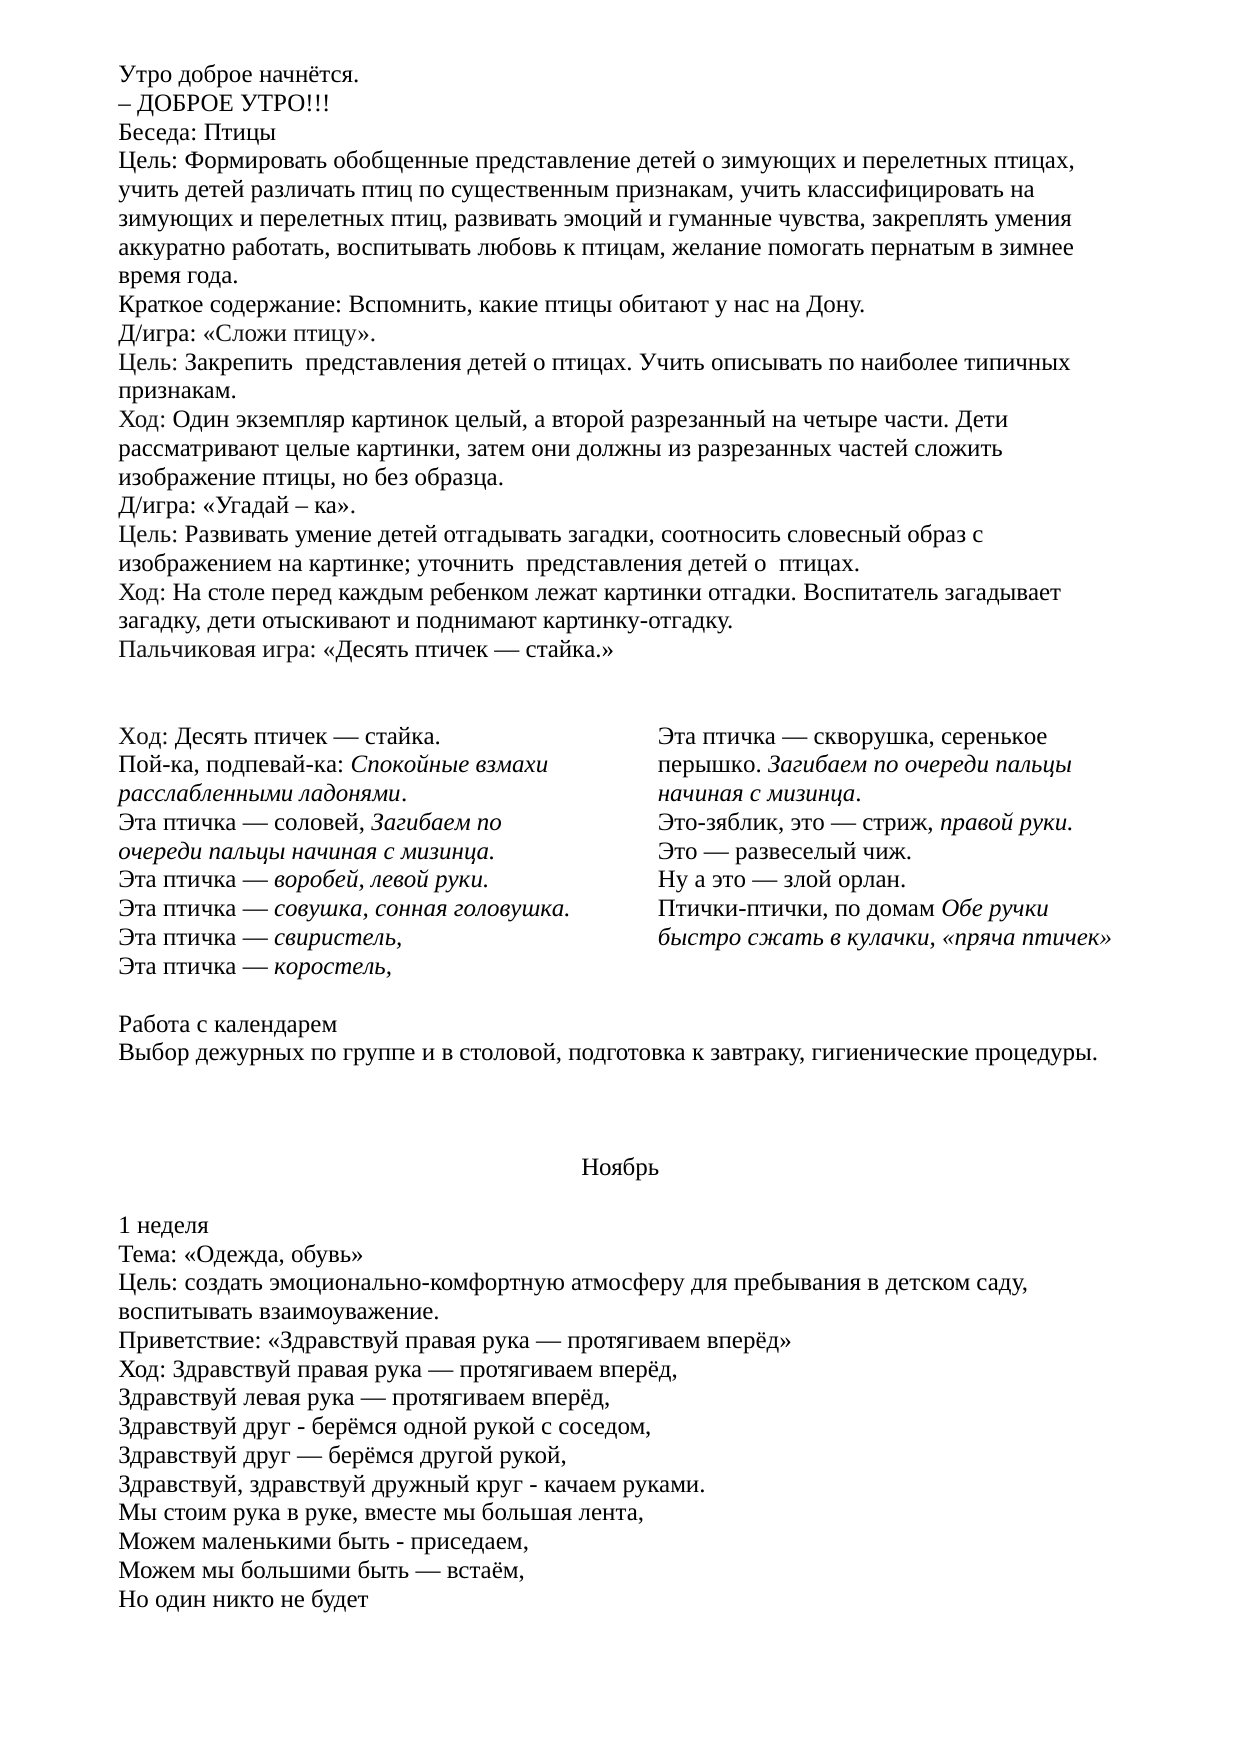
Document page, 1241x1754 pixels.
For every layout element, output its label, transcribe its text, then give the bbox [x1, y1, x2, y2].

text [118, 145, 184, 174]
text Краткое содержание: Вспомнить, какие птицы обитают у нас на Дону. [118, 289, 1122, 318]
text Д/игра: «Угадай – ка». Цель: Развивать умение детей отгадывать загадки, соотносить словесный образ с изображением на картинке; уточнить представления детей о птицах. Ход: На столе перед каждым ребенком лежат картинки отгадки. Воспитатель загадывает загадку, дети отыскивают и поднимают картинку-отгадку. [118, 490, 1122, 634]
text Выбор дежурных по группе и в столовой, подготовка к завтраку, гигиенические процедуры. [118, 1037, 1122, 1066]
text Цель: создать эмоционально-комфортную атмосферу для пребывания в детском саду, воспитывать взаимоуважение. [118, 1267, 1122, 1325]
text Мы стоим рука в руке, вместе мы большая лента, [118, 1497, 1122, 1526]
text Пальчиковая игра: «Десять птичек — стайка.» [118, 634, 1122, 692]
text Ход: Десять птичек — стайка. Пой-ка, подпевай-ка: Спокойные взмахи расслабленными ладонями. Эта птичка — соловей, Загибаем по очереди пальцы начиная с мизинца. Эта птичка — воробей, левой руки. Эта птичка — совушка, сонная головушка. Эта птичка — свиристель, Эта птичка — коростель, Эта птичка — скворушка, серенькое перышко. Загибаем по очереди пальцы начиная с мизинца. Это-зяблик, это — стриж, правой руки. Это — развеселый чиж. Ну а это — злой орлан. Птички-птички, по домам Обе ручки быстро сжать в кулачки, «пряча птичек» [118, 721, 583, 979]
text Утро доброе начнётся. [118, 59, 1122, 88]
text Тема: «Одежда, обувь» [118, 1239, 1122, 1267]
text Здравствуй друг - берёмся одной рукой с соседом, [118, 1411, 1122, 1440]
text Ноябрь [118, 1152, 1122, 1181]
text Д/игра: «Сложи птицу». Цель: Закрепить представления детей о птицах. Учить описывать по наиболее типичных признакам. Ход: Один экземпляр картинок целый, а второй разрезанный на четыре части. Дети рассматривают целые картинки, затем они должны из разрезанных частей сложить изображение птицы, но без образца. [118, 318, 1122, 490]
text Здравствуй друг — берёмся другой рукой, [118, 1440, 1122, 1469]
text 1 неделя [118, 1210, 1122, 1239]
text Можем мы большими быть — встаём, [118, 1555, 1122, 1584]
text Но один никто не будет [118, 1584, 1122, 1612]
text Ход: Десять птичек — стайка. Пой-ка, подпевай-ка: Спокойные взмахи расслабленными ладонями. Эта птичка — соловей, Загибаем по очереди пальцы начиная с мизинца. Эта птичка — воробей, левой руки. Эта птичка — совушка, сонная головушка. Эта птичка — свиристель, Эта птичка — коростель, Эта птичка — скворушка, серенькое перышко. Загибаем по очереди пальцы начиная с мизинца. Это-зяблик, это — стриж, правой руки. Это — развеселый чиж. Ну а это — злой орлан. Птички-птички, по домам Обе ручки быстро сжать в кулачки, «пряча птичек» [658, 721, 1122, 951]
text Можем маленькими быть - приседаем, [118, 1526, 1122, 1555]
text Цель: Формировать обобщенные представление детей о зимующих и перелетных птицах, учить детей различать птиц по существенным признакам, учить классифицировать на зимующих и перелетных птиц, развивать эмоций и гуманные чувства, закреплять умения аккуратно работать, воспитывать любовь к птицам, желание помогать пернатым в зимнее время года. [238, 145, 1122, 289]
text Здравствуй левая рука — протягиваем вперёд, [118, 1382, 1122, 1411]
text Ход: Здравствуй правая рука — протягиваем вперёд, [118, 1354, 1122, 1382]
text Приветствие: «Здравствуй правая рука — протягиваем вперёд» [118, 1325, 1122, 1354]
text Беседа: Птицы [118, 117, 1122, 145]
text – ДОБРОЕ УТРО!!! [118, 88, 1122, 117]
text Работа с календарем [118, 1009, 1122, 1037]
text Здравствуй, здравствуй дружный круг - качаем руками. [118, 1469, 1122, 1497]
